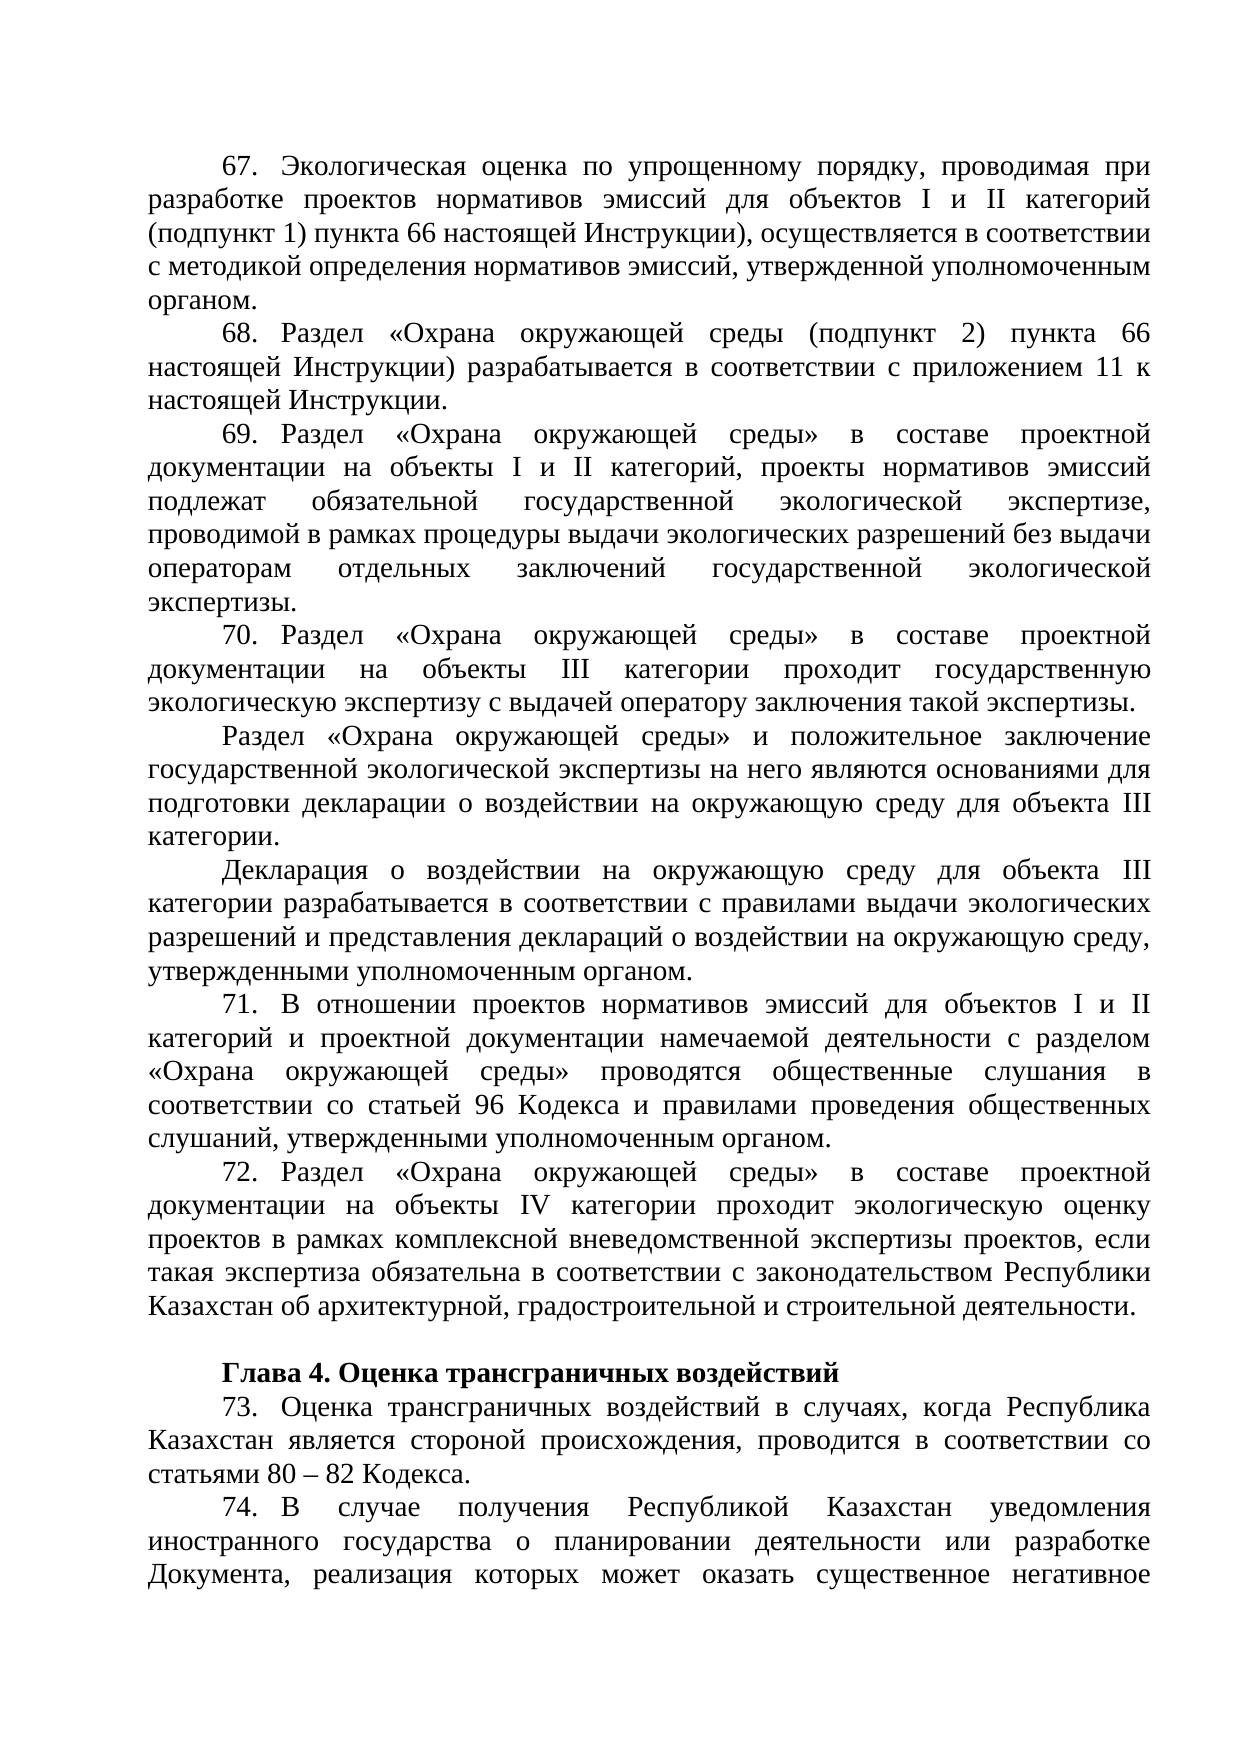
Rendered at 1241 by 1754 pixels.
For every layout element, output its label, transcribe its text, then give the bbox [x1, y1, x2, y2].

subtitle Глава 4. Оценка трансграничных воздействий [148, 1355, 1152, 1389]
text Раздел «Охрана окружающей среды» и положительное заключение государственной экологической экспертизы на него являются основаниями для подготовки декларации о воздействии на окружающую среду для объекта III категории. [148, 718, 1152, 852]
list Экологическая оценка по упрощенному порядку, проводимая при разработке проектов нормативов эмиссий для объектов I и II категорий (подпункт 1) пункта 66 настоящей Инструкции), осуществляется в соответствии с методикой определения нормативов эмиссий, утвержденной уполномоченным органом. [148, 148, 1152, 315]
list Оценка трансграничных воздействий в случаях, когда Республика Казахстан является стороной происхождения, проводится в соответствии со статьями 80 – 82 Кодекса. [148, 1389, 1152, 1489]
list Раздел «Охрана окружающей среды» в составе проектной документации на объекты I и II категорий, проекты нормативов эмиссий подлежат обязательной государственной экологической экспертизе, проводимой в рамках процедуры выдачи экологических разрешений без выдачи операторам отдельных заключений государственной экологической экспертизы. [148, 416, 1152, 617]
list Раздел «Охрана окружающей среды» в составе проектной документации на объекты IV категории проходит экологическую оценку проектов в рамках комплексной вневедомственной экспертизы проектов, если такая экспертиза обязательна в соответствии с законодательством Республики Казахстан об архитектурной, градостроительной и строительной деятельности. [148, 1154, 1152, 1322]
list В отношении проектов нормативов эмиссий для объектов I и II категорий и проектной документации намечаемой деятельности с разделом «Охрана окружающей среды» проводятся общественные слушания в соответствии со статьей 96 Кодекса и правилами проведения общественных слушаний, утвержденными уполномоченным органом. [148, 986, 1152, 1154]
list Раздел «Охрана окружающей среды (подпункт 2) пункта 66 настоящей Инструкции) разрабатывается в соответствии с приложением 11 к настоящей Инструкции. [148, 315, 1152, 416]
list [148, 1489, 1152, 1590]
list Раздел «Охрана окружающей среды» в составе проектной документации на объекты III категории проходит государственную экологическую экспертизу с выдачей оператору заключения такой экспертизы. [148, 617, 1152, 718]
text Декларация о воздействии на окружающую среду для объекта III категории разрабатывается в соответствии с правилами выдачи экологических разрешений и представления деклараций о воздействии на окружающую среду, утвержденными уполномоченным органом. [148, 852, 1152, 986]
